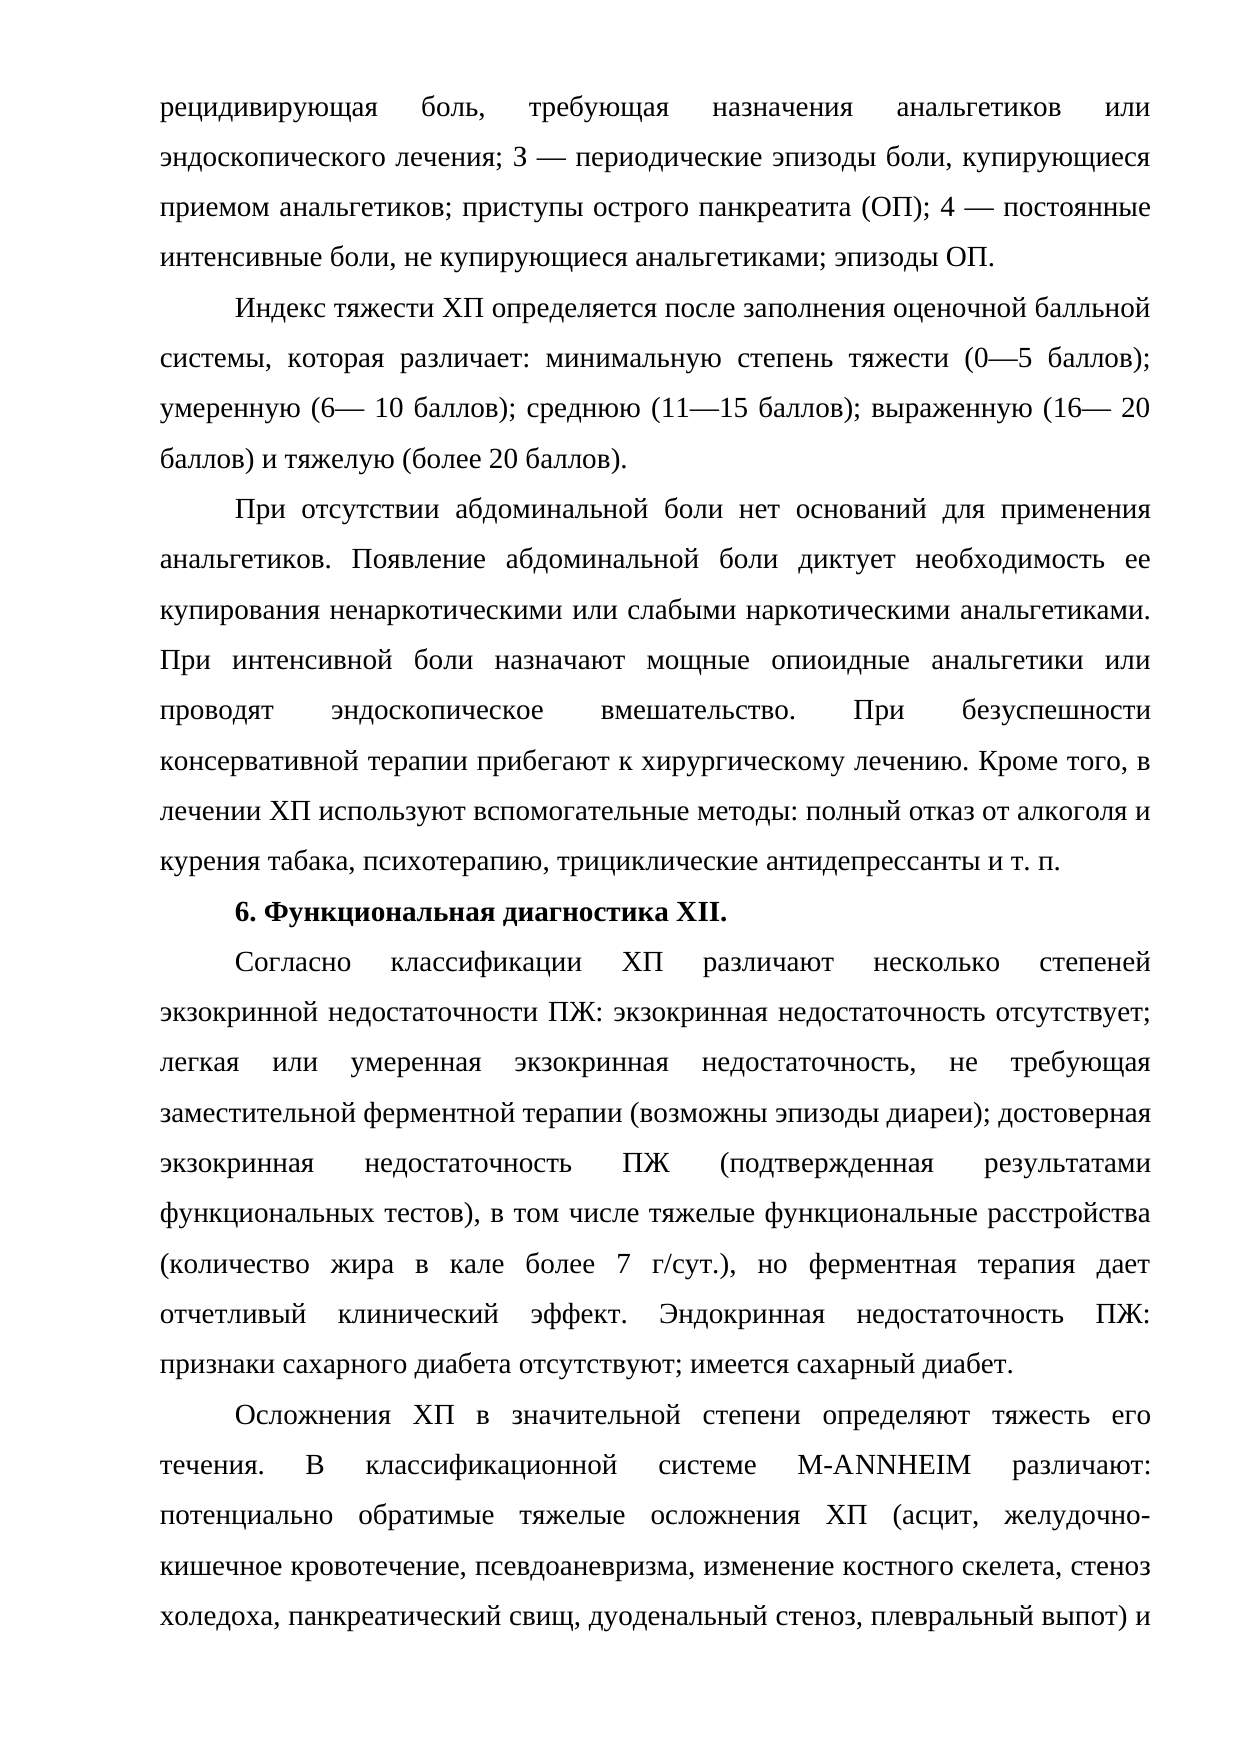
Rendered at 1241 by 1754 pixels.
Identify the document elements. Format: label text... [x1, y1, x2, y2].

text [159, 1397, 1152, 1632]
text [159, 89, 1152, 273]
text Индекс тяжести ХП определяется после заполнения оценочной балльной системы, которая различает: минимальную степень тяжести (0—5 баллов); умеренную (6— 10 баллов); среднюю (11—15 баллов); выраженную (16— 20 баллов) и тяжелую (более 20 баллов). [159, 290, 1152, 474]
text Согласно классификации ХП различают несколько степеней экзокринной недостаточности ПЖ: экзокринная недостаточность отсутствует; легкая или умеренная экзокринная недостаточность, не требующая заместительной ферментной терапии (возможны эпизоды диареи); достоверная экзокринная недостаточность ПЖ (подтвержденная результатами функциональных тестов), в том числе тяжелые функциональные расстройства (количество жира в кале более 7 г/сут.), но ферментная терапия дает отчетливый клинический эффект. Эндокринная недостаточность ПЖ: признаки сахарного диабета отсутствуют; имеется сахарный диабет. [159, 944, 1152, 1380]
text При отсутствии абдоминальной боли нет оснований для применения анальгетиков. Появление абдоминальной боли диктует необходимость ее купирования ненаркотическими или слабыми наркотическими анальгетиками. При интенсивной боли назначают мощные опиоидные анальгетики или проводят эндоскопическое вмешательство. При безуспешности консервативной терапии прибегают к хирургическому лечению. Кроме того, в лечении ХП используют вспомогательные методы: полный отказ от алкоголя и курения табака, психотерапию, трициклические антидепрессанты и т. п. [159, 491, 1152, 877]
text 6. Функциональная диагностика ХII. [159, 894, 1152, 927]
